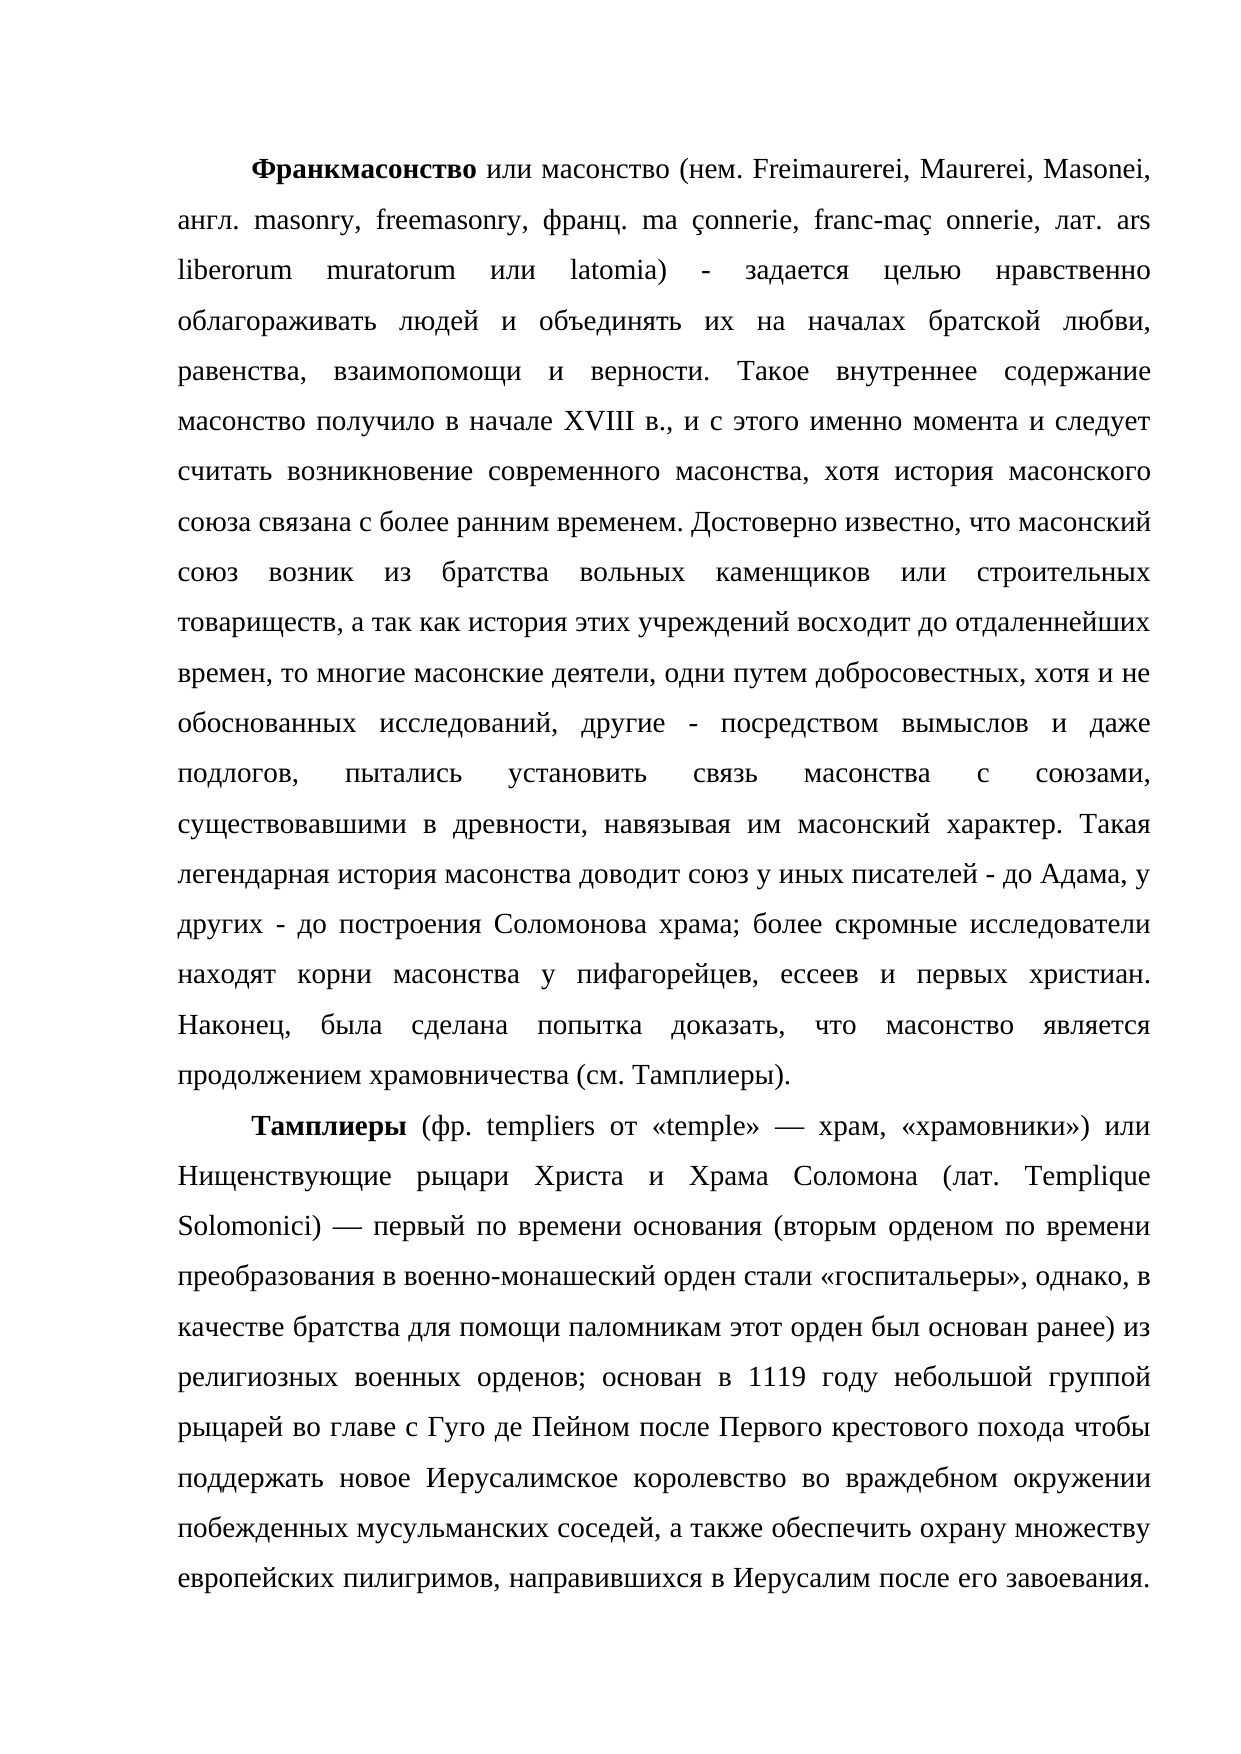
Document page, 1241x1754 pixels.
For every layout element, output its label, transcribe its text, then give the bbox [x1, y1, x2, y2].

text Франкмасонство или масонство (нем. Freimaurerei, Maurerei, Masonei, англ. masonry, freemasonry, франц. ma çonnerie, franc-maç onnerie, лат. ars liberorum muratorum или latomia) - задается целью нравственно облагораживать людей и объединять их на началах братской любви, равенства, взаимопомощи и верности. Такое внутреннее содержание масонство получило в начале XVIII в., и с этого именно момента и следует считать возникновение современного масонства, хотя история масонского союза связана с более ранним временем. Достоверно известно, что масонский союз возник из братства вольных каменщиков или строительных товариществ, а так как история этих учреждений восходит до отдаленнейших времен, то многие масонские деятели, одни путем добросовестных, хотя и не обоснованных исследований, другие - посредством вымыслов и даже подлогов, пытались установить связь масонства с союзами, существовавшими в древности, навязывая им масонский характер. Такая легендарная история масонства доводит союз у иных писателей - до Адама, у других - до построения Соломонова храма; более скромные исследователи находят корни масонства у пифагорейцев, ессеев и первых христиан. Наконец, была сделана попытка доказать, что масонство является продолжением храмовничества (см. Тамплиеры). [177, 152, 1152, 1091]
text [177, 1108, 1152, 1594]
